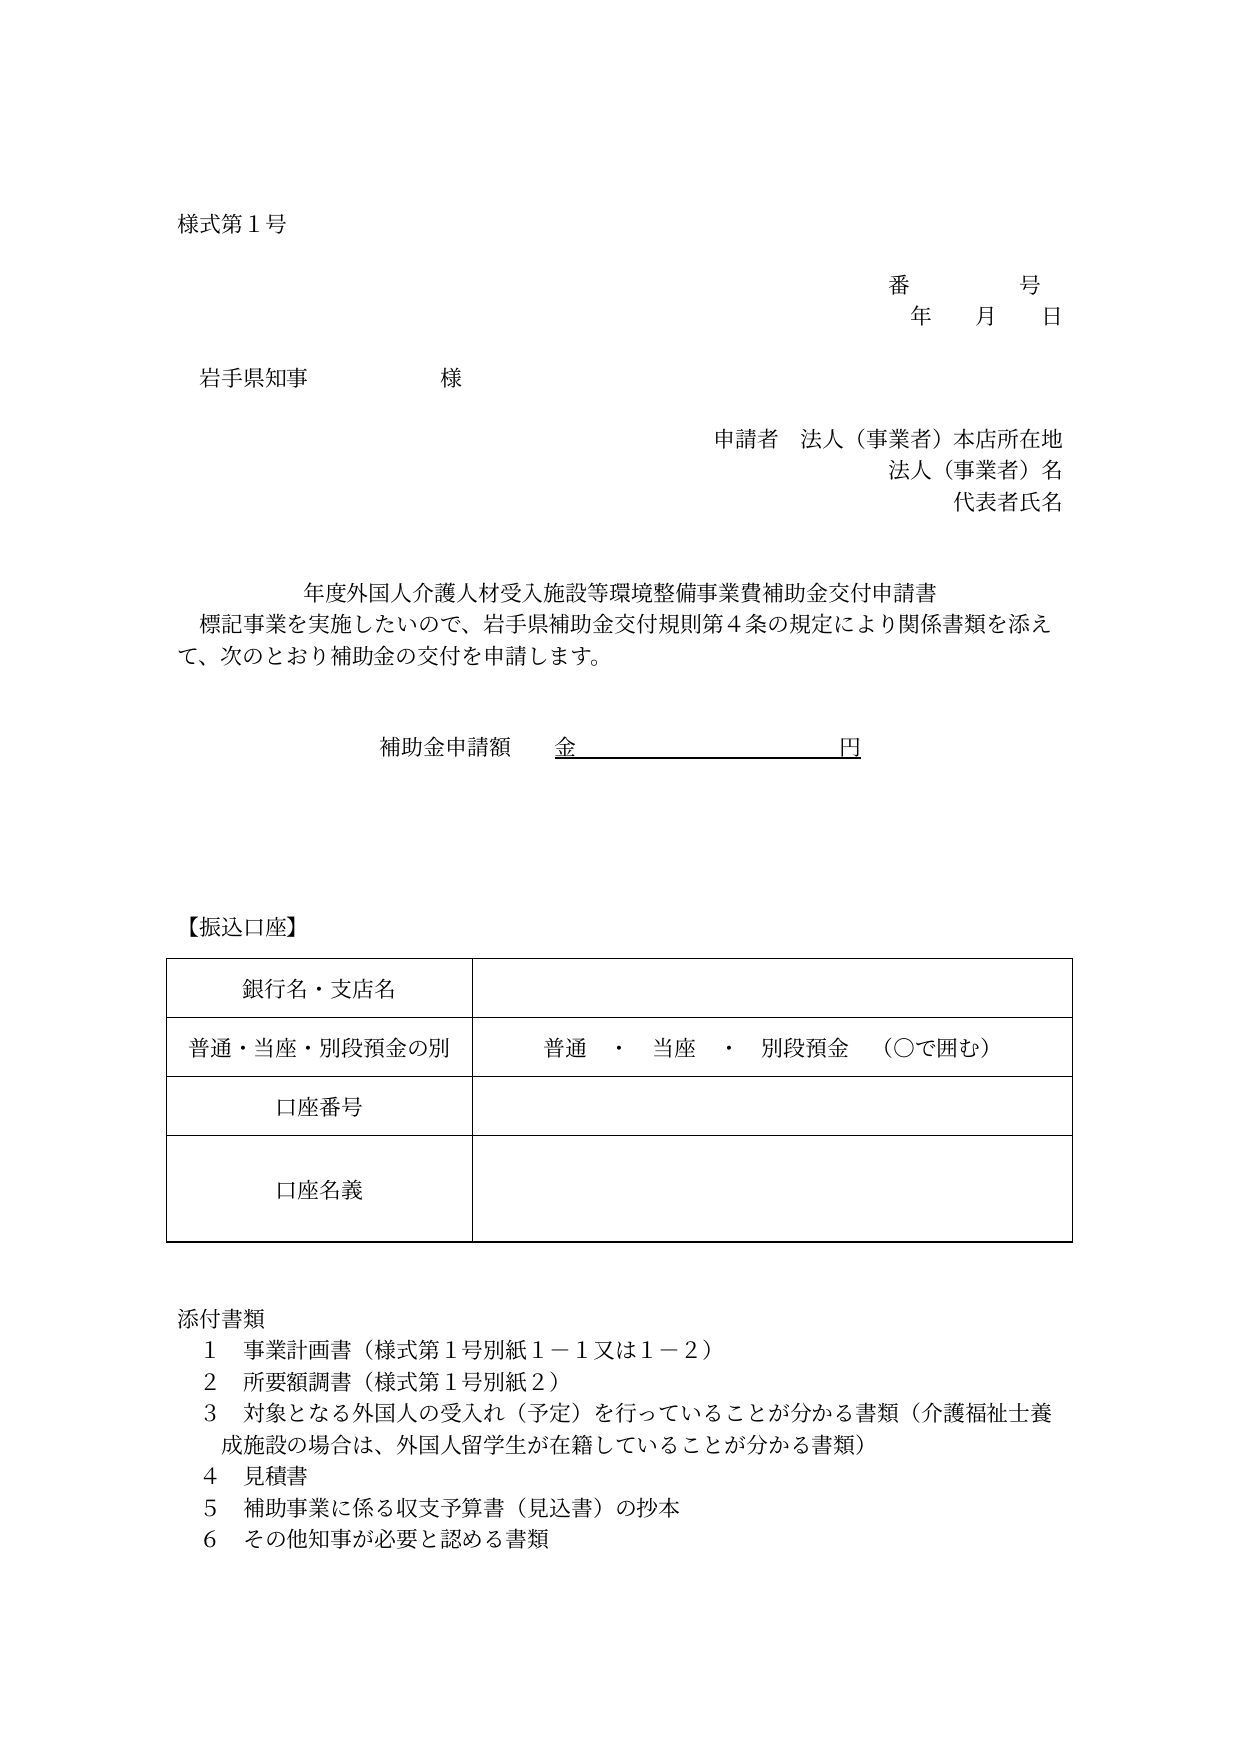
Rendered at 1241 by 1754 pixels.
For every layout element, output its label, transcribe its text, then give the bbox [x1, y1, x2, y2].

table_header [473, 959, 1072, 1017]
table_cell [473, 1077, 1072, 1135]
table_cell [473, 1136, 1072, 1241]
text ３ 対象となる外国人の受入れ（予定）を行っていることが分かる書類（介護福祉士養成施設の場合は、外国人留学生が在籍していることが分かる書類） [199, 1396, 1063, 1459]
table_cell 普通 ・ 当座 ・ 別段預金 （○で囲む） [473, 1018, 1072, 1076]
text 【振込口座】 [177, 910, 1063, 942]
table_cell 普通・当座・別段預金の別 [167, 1018, 472, 1076]
text 申請者 法人（事業者）本店所在地 [177, 422, 1063, 453]
text 年度外国人介護人材受入施設等環境整備事業費補助金交付申請書 [177, 576, 1063, 607]
text ５ 補助事業に係る収支予算書（見込書）の抄本 [177, 1491, 1063, 1522]
text ６ その他知事が必要と認める書類 [177, 1522, 1063, 1554]
table_cell 口座名義 [167, 1136, 472, 1241]
table_cell 口座番号 [167, 1077, 472, 1135]
text 様式第１号 [177, 207, 1041, 238]
text 法人（事業者）名 [177, 453, 1063, 485]
table_header 銀行名・支店名 [167, 959, 472, 1017]
text 添付書類 [177, 1302, 1063, 1333]
text 標記事業を実施したいので、岩手県補助金交付規則第４条の規定により関係書類を添えて、次のとおり補助金の交付を申請します。 [177, 607, 1063, 670]
text 代表者氏名 [177, 485, 1063, 516]
text ２ 所要額調書（様式第１号別紙２） [177, 1365, 1063, 1396]
text 補助金申請額 金 円 [177, 730, 1063, 761]
text 岩手県知事 様 [177, 361, 1063, 392]
text １ 事業計画書（様式第１号別紙１－１又は１－２） [177, 1333, 1063, 1365]
text 年 月 日 [177, 299, 1063, 331]
text 番 号 [177, 268, 1041, 299]
text ４ 見積書 [177, 1459, 1063, 1491]
